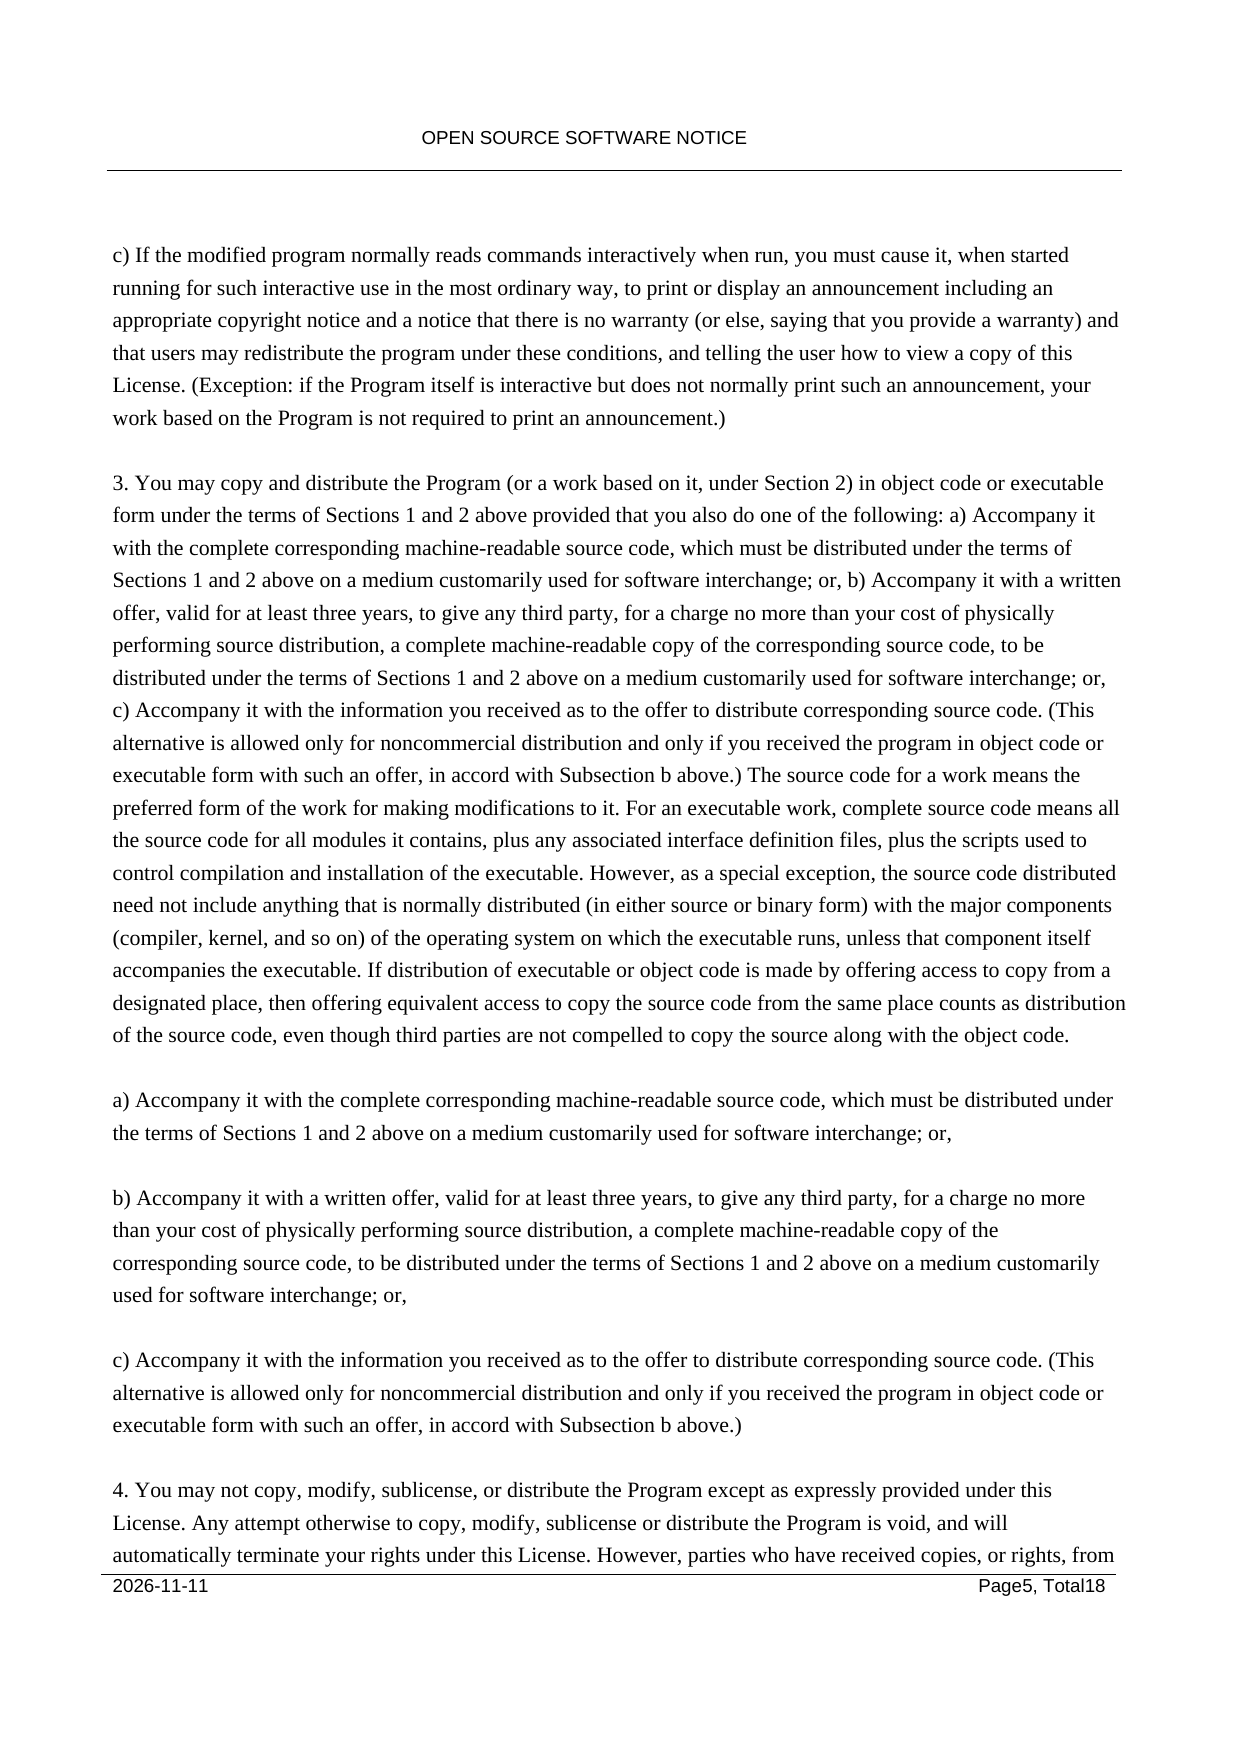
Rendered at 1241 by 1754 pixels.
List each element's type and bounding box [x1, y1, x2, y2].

text [112, 206, 1128, 1571]
